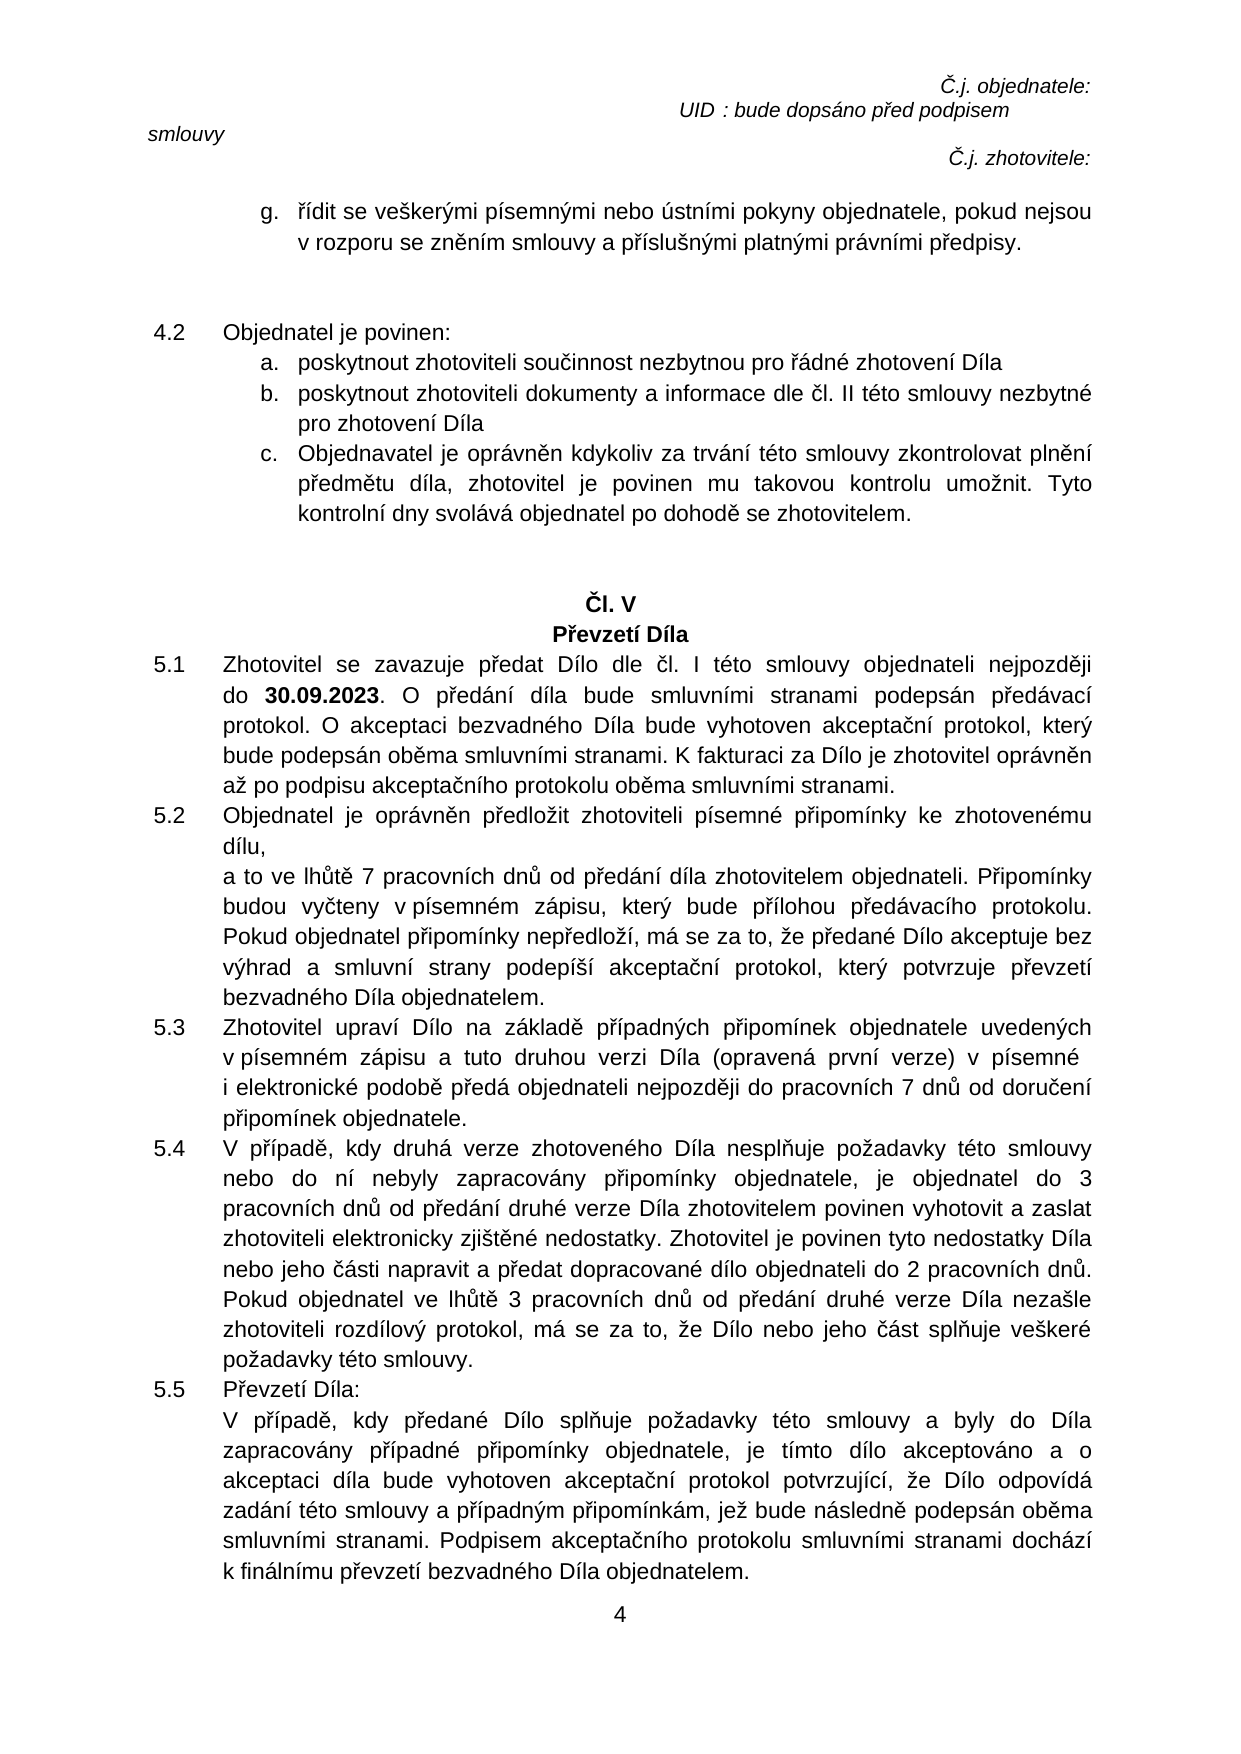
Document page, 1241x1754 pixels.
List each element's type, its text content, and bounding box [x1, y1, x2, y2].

list V případě, kdy druhá verze zhotoveného Díla nesplňuje požadavky této smlouvy nebo do ní nebyly zapracovány připomínky objednatele, je objednatel do 3 pracovních dnů od předání druhé verze Díla zhotovitelem povinen vyhotovit a zaslat zhotoviteli elektronicky zjištěné nedostatky. Zhotovitel je povinen tyto nedostatky Díla nebo jeho části napravit a předat dopracované dílo objednateli do 2 pracovních dnů. Pokud objednatel ve lhůtě 3 pracovních dnů od předání druhé verze Díla nezašle zhotoviteli rozdílový protokol, má se za to, že Dílo nebo jeho část splňuje veškeré požadavky této smlouvy. [185, 1135, 1093, 1373]
list Objednavatel je oprávněn kdykoliv za trvání této smlouvy zkontrolovat plnění předmětu díla, zhotovitel je povinen mu takovou kontrolu umožnit. Tyto kontrolní dny svolává objednatel po dohodě se zhotovitelem. [260, 440, 1093, 527]
list Objednatel je povinen: [185, 319, 1093, 346]
list Převzetí Díla: [185, 1376, 1093, 1403]
text V případě, kdy předané Dílo splňuje požadavky této smlouvy a byly do Díla zapracovány případné připomínky objednatele, je tímto dílo akceptováno a o akceptaci díla bude vyhotoven akceptační protokol potvrzující, že Dílo odpovídá zadání této smlouvy a případným připomínkám, jež bude následně podepsán oběma smluvními stranami. Podpisem akceptačního protokolu smluvními stranami dochází k finálnímu převzetí bezvadného Díla objednatelem. [223, 1407, 1093, 1584]
list Objednatel je oprávněn předložit zhotoviteli písemné připomínky ke zhotovenému dílu, a to ve lhůtě 7 pracovních dnů od předání díla zhotovitelem objednateli. Připomínky budou vyčteny v písemném zápisu, který bude přílohou předávacího protokolu. Pokud objednatel připomínky nepředloží, má se za to, že předané Dílo akceptuje bez výhrad a smluvní strany podepíší akceptační protokol, který potvrzuje převzetí bezvadného Díla objednatelem. [185, 802, 1093, 1010]
list Převzetí Díla [148, 591, 1093, 648]
list Zhotovitel upraví Dílo na základě případných připomínek objednatele uvedených v písemném zápisu a tuto druhou verzi Díla (opravená první verze) v písemné i elektronické podobě předá objednateli nejpozději do pracovních 7 dnů od doručení připomínek objednatele. [185, 1014, 1093, 1131]
list Zhotovitel se zavazuje předat Dílo dle čl. I této smlouvy objednateli nejpozději do 30.09.2023. O předání díla bude smluvními stranami podepsán předávací protokol. O akceptaci bezvadného Díla bude vyhotoven akceptační protokol, který bude podepsán oběma smluvními stranami. K fakturaci za Dílo je zhotovitel oprávněn až po podpisu akceptačního protokolu oběma smluvními stranami. [185, 651, 1093, 799]
list řídit se veškerými písemnými nebo ústními pokyny objednatele, pokud nejsou v rozporu se zněním smlouvy a příslušnými platnými právními předpisy. [260, 198, 1093, 255]
list poskytnout zhotoviteli dokumenty a informace dle čl. II této smlouvy nezbytné pro zhotovení Díla [260, 379, 1093, 436]
list poskytnout zhotoviteli součinnost nezbytnou pro řádné zhotovení Díla [260, 349, 1093, 376]
